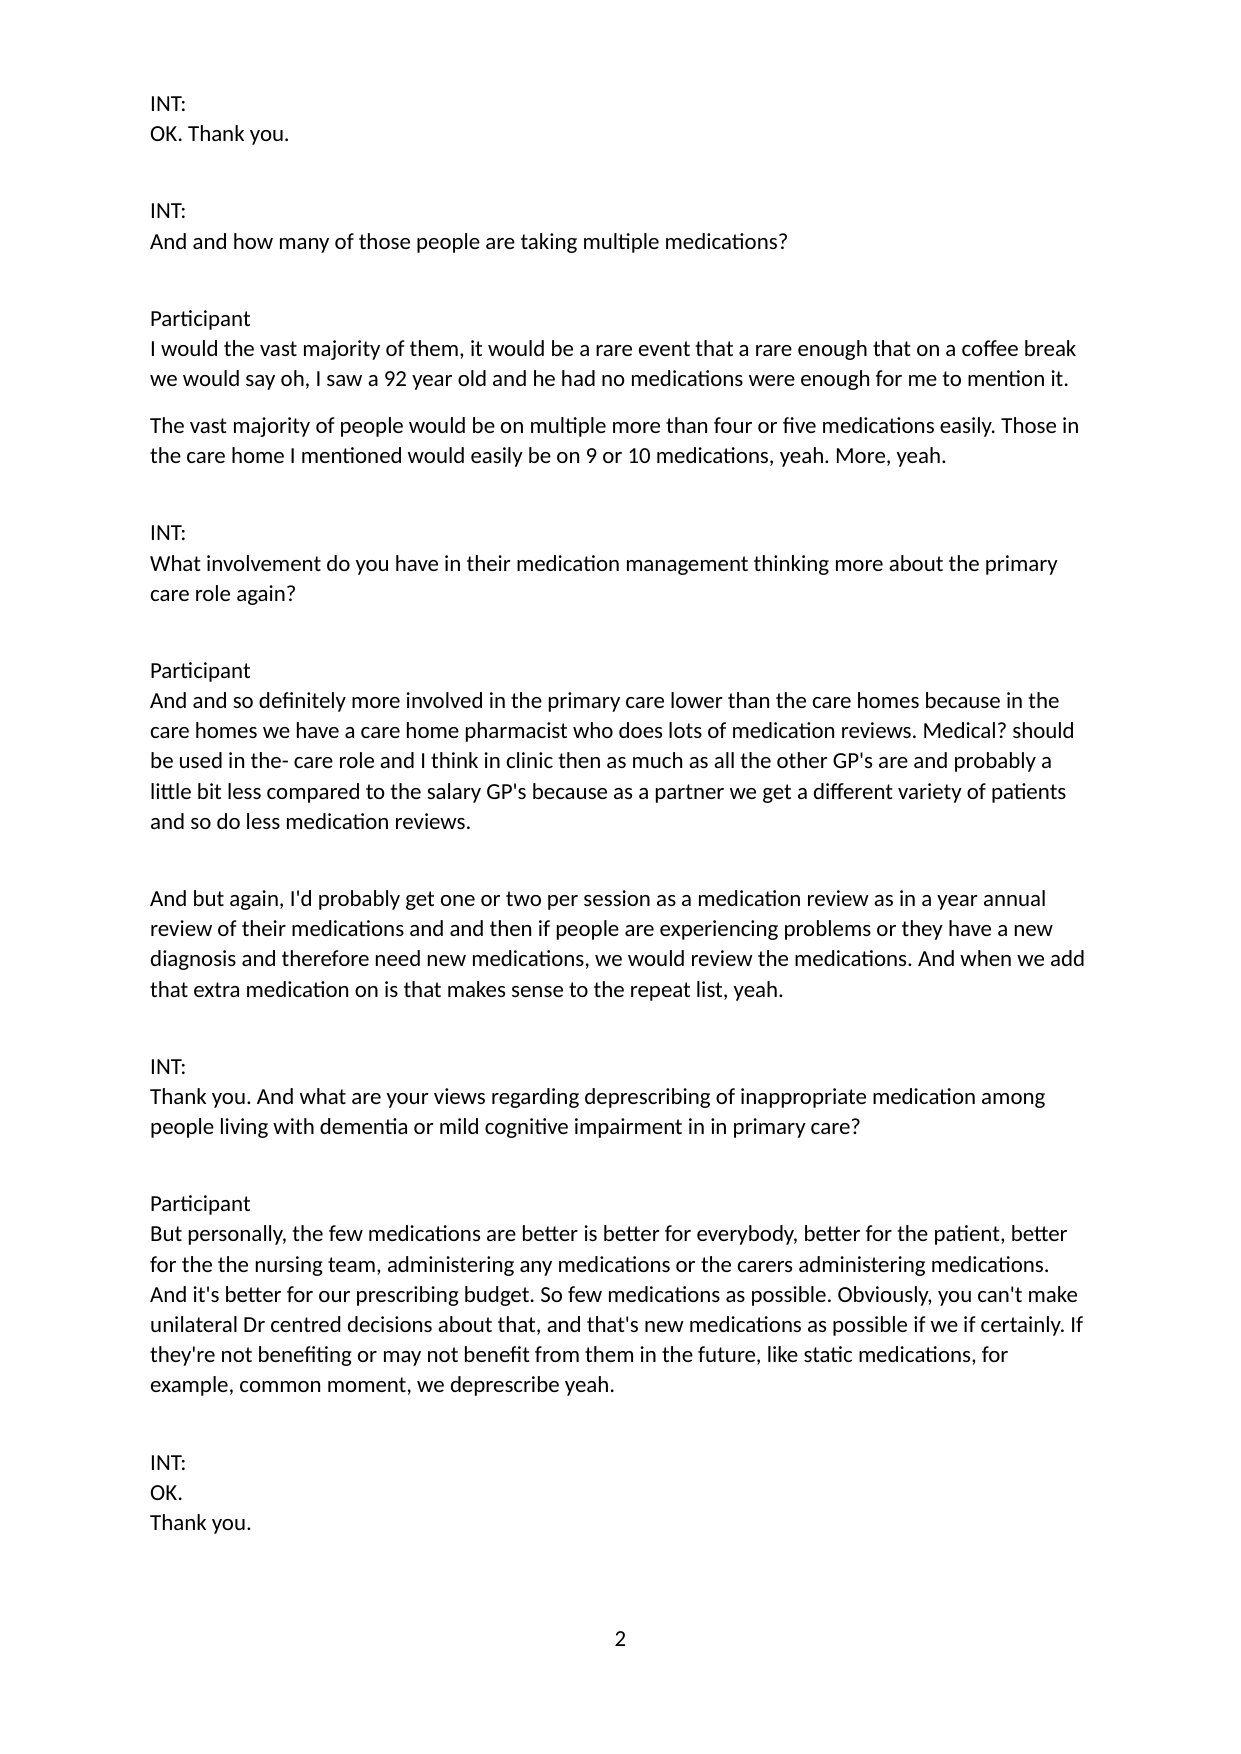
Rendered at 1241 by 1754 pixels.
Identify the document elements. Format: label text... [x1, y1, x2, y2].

text INT: What involvement do you have in their medication management thinking more about the primary care role again? [150, 488, 1090, 607]
text Participant I would the vast majority of them, it would be a rare event that a rare enough that on a coffee break we would say oh, I saw a 92 year old and he had no medications were enough for me to mention it. [150, 274, 1090, 392]
text INT: And and how many of those people are taking multiple medications? [150, 166, 1090, 255]
text Participant But personally, the few medications are better is better for everybody, better for the patient, better for the the nursing team, administering any medications or the carers administering medications. And it's better for our prescribing budget. So few medications as possible. Obviously, you can't make unilateral Dr centred decisions about that, and that's new medications as possible if we if certainly. If they're not benefiting or may not benefit from them in the future, like static medications, for example, common moment, we deprescribe yeah. [150, 1159, 1090, 1399]
text And but again, I'd probably get one or two per session as a medication review as in a year annual review of their medications and and then if people are experiencing problems or they have a new diagnosis and therefore need new medications, we would review the medications. And when we add that extra medication on is that makes sense to the repeat list, yeah. [150, 854, 1090, 1003]
text The vast majority of people would be on multiple more than four or five medications easily. Those in the care home I mentioned would easily be on 9 or 10 medications, yeah. More, yeah. [150, 411, 1090, 469]
text INT: Thank you. And what are your views regarding deprescribing of inappropriate medication among people living with dementia or mild cognitive impairment in in primary care? [150, 1022, 1090, 1140]
text Participant And and so definitely more involved in the primary care lower than the care homes because in the care homes we have a care home pharmacist who does lots of medication reviews. Medical? should be used in the- care role and I think in clinic then as much as all the other GP's are and probably a little bit less compared to the salary GP's because as a partner we get a different variety of patients and so do less medication reviews. [150, 626, 1090, 835]
text INT: OK. Thank you. [150, 59, 1090, 148]
text INT: OK. Thank you. [150, 1417, 1090, 1536]
